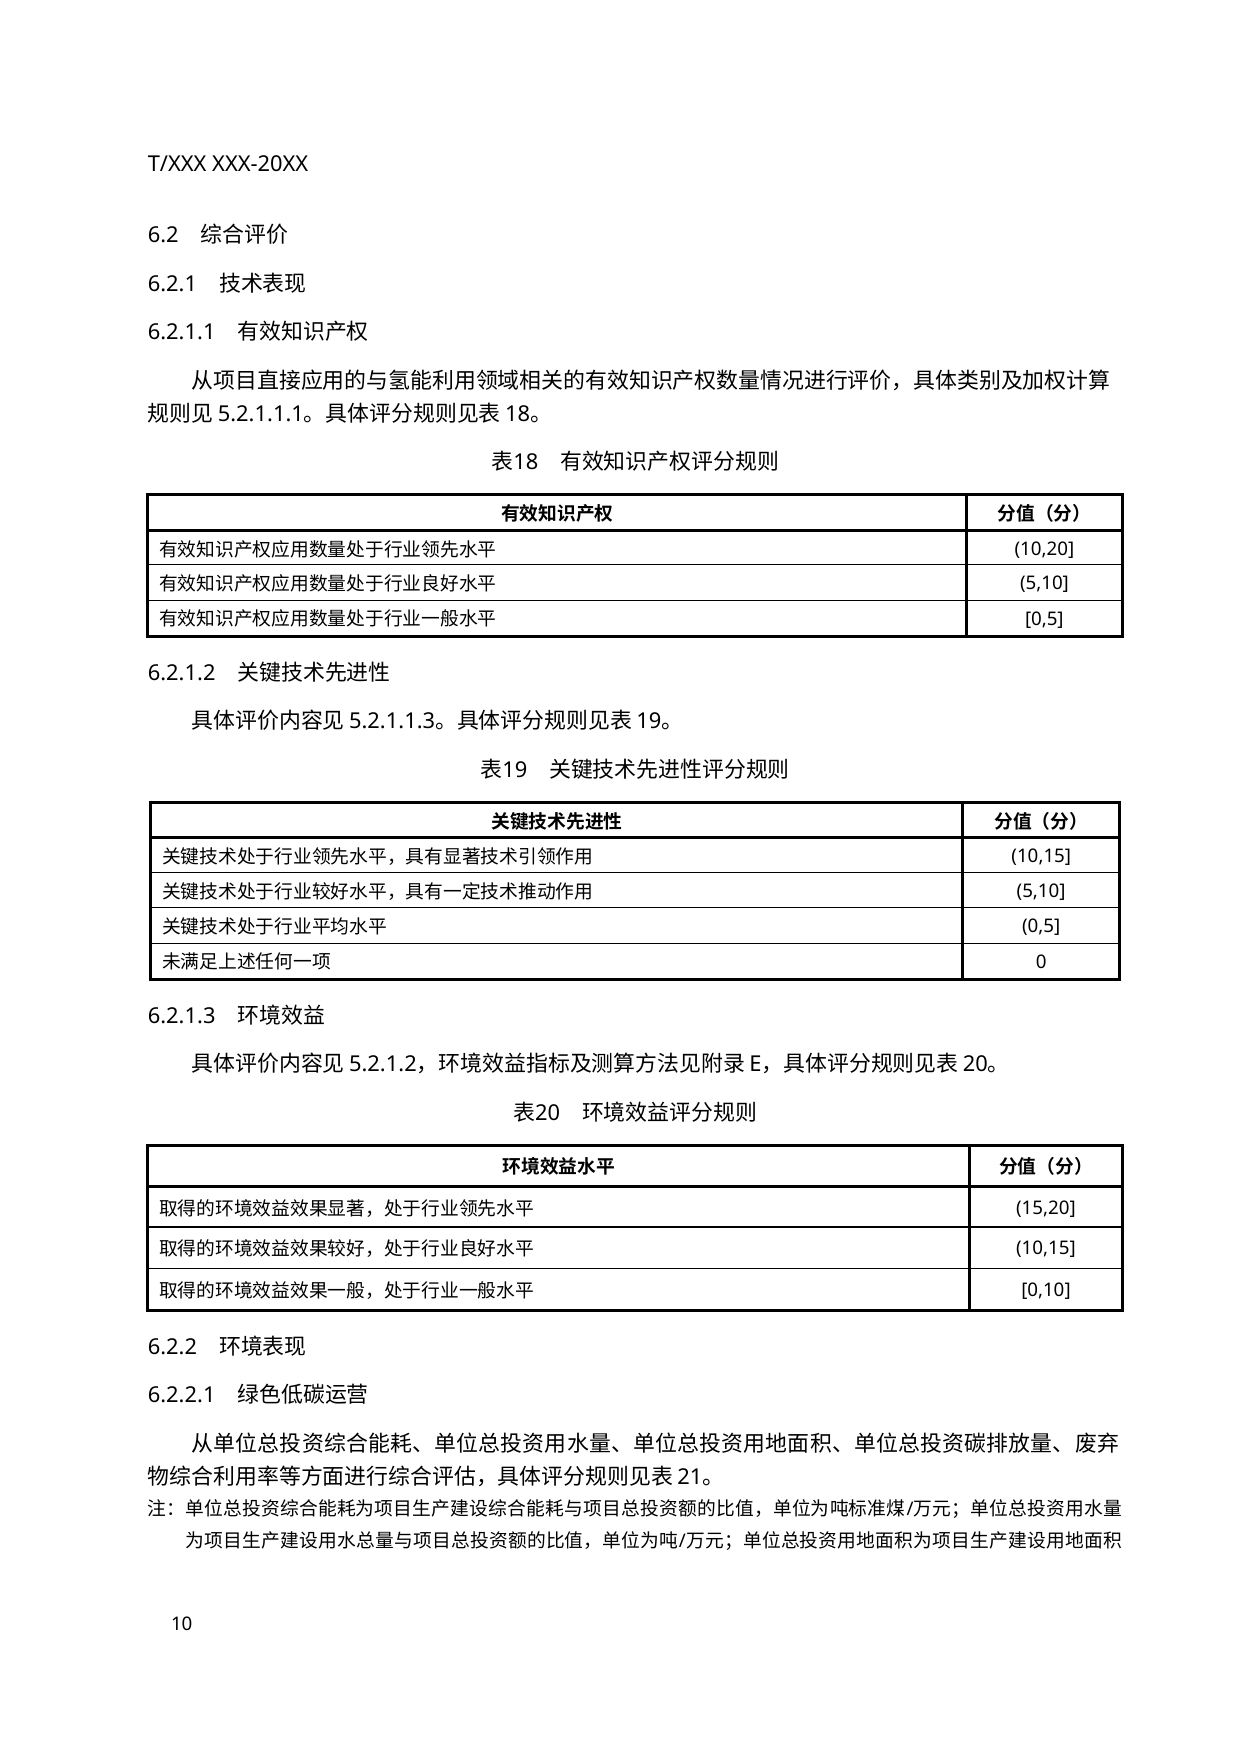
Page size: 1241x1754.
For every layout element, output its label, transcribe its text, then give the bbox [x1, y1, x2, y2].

table_header 关键技术先进性 [152, 804, 961, 836]
text 从单位总投资综合能耗、单位总投资用水量、单位总投资用地面积、单位总投资碳排放量、废弃物综合利用率等方面进行综合评估，具体评分规则见表21。 [148, 1426, 1122, 1491]
list 从项目直接应用的与氢能利用领域相关的有效知识产权数量情况进行评价，具体类别及加权计算规则见5.2.1.1.1。具体评分规则见表18。 [148, 363, 1122, 428]
table_cell 关键技术处于行业较好水平，具有一定技术推动作用 [152, 873, 961, 907]
table_cell 有效知识产权应用数量处于行业领先水平 [149, 532, 965, 564]
text 技术表现 [148, 265, 1122, 298]
list 具体评价内容见5.2.1.2，环境效益指标及测算方法见附录E，具体评分规则见表20。 [148, 1046, 1122, 1079]
table_cell 0 [964, 944, 1118, 978]
list 具体评价内容见5.2.1.1.3。具体评分规则见表19。 [148, 703, 1122, 736]
text 环境表现 [148, 1328, 1122, 1361]
table_cell (10,15] [971, 1228, 1121, 1268]
table_header 分值（分） [971, 1147, 1121, 1185]
text 关键技术先进性评分规则 [148, 752, 1122, 784]
text 有效知识产权评分规则 [148, 444, 1122, 477]
table_cell (0,5] [964, 908, 1118, 943]
table_cell 取得的环境效益效果一般，处于行业一般水平 [149, 1269, 968, 1309]
list 有效知识产权 [148, 314, 1122, 347]
table_header 分值（分） [968, 496, 1121, 528]
list 关键技术先进性 [148, 654, 1122, 687]
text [148, 1491, 1122, 1556]
table_cell (10,15] [964, 839, 1118, 872]
table_cell 关键技术处于行业领先水平，具有显著技术引领作用 [152, 839, 961, 872]
table_cell 关键技术处于行业平均水平 [152, 908, 961, 943]
table_cell (5,10] [964, 873, 1118, 907]
table_cell [0,5] [968, 601, 1121, 635]
table_header 环境效益水平 [149, 1147, 968, 1185]
text 综合评价 [148, 217, 1122, 249]
table_cell 取得的环境效益效果较好，处于行业良好水平 [149, 1228, 968, 1268]
table_cell 有效知识产权应用数量处于行业良好水平 [149, 565, 965, 599]
table_cell (15,20] [971, 1188, 1121, 1226]
table_header 有效知识产权 [149, 496, 965, 528]
text 环境效益评分规则 [148, 1095, 1122, 1127]
table_cell [0,10] [971, 1269, 1121, 1309]
table_cell 未满足上述任何一项 [152, 944, 961, 978]
list 绿色低碳运营 [148, 1377, 1122, 1410]
table_header 分值（分） [964, 804, 1118, 836]
table_cell 取得的环境效益效果显著，处于行业领先水平 [149, 1188, 968, 1226]
table_cell 有效知识产权应用数量处于行业一般水平 [149, 601, 965, 635]
table_cell (5,10] [968, 565, 1121, 599]
list 环境效益 [148, 997, 1122, 1030]
table_cell (10,20] [968, 532, 1121, 564]
